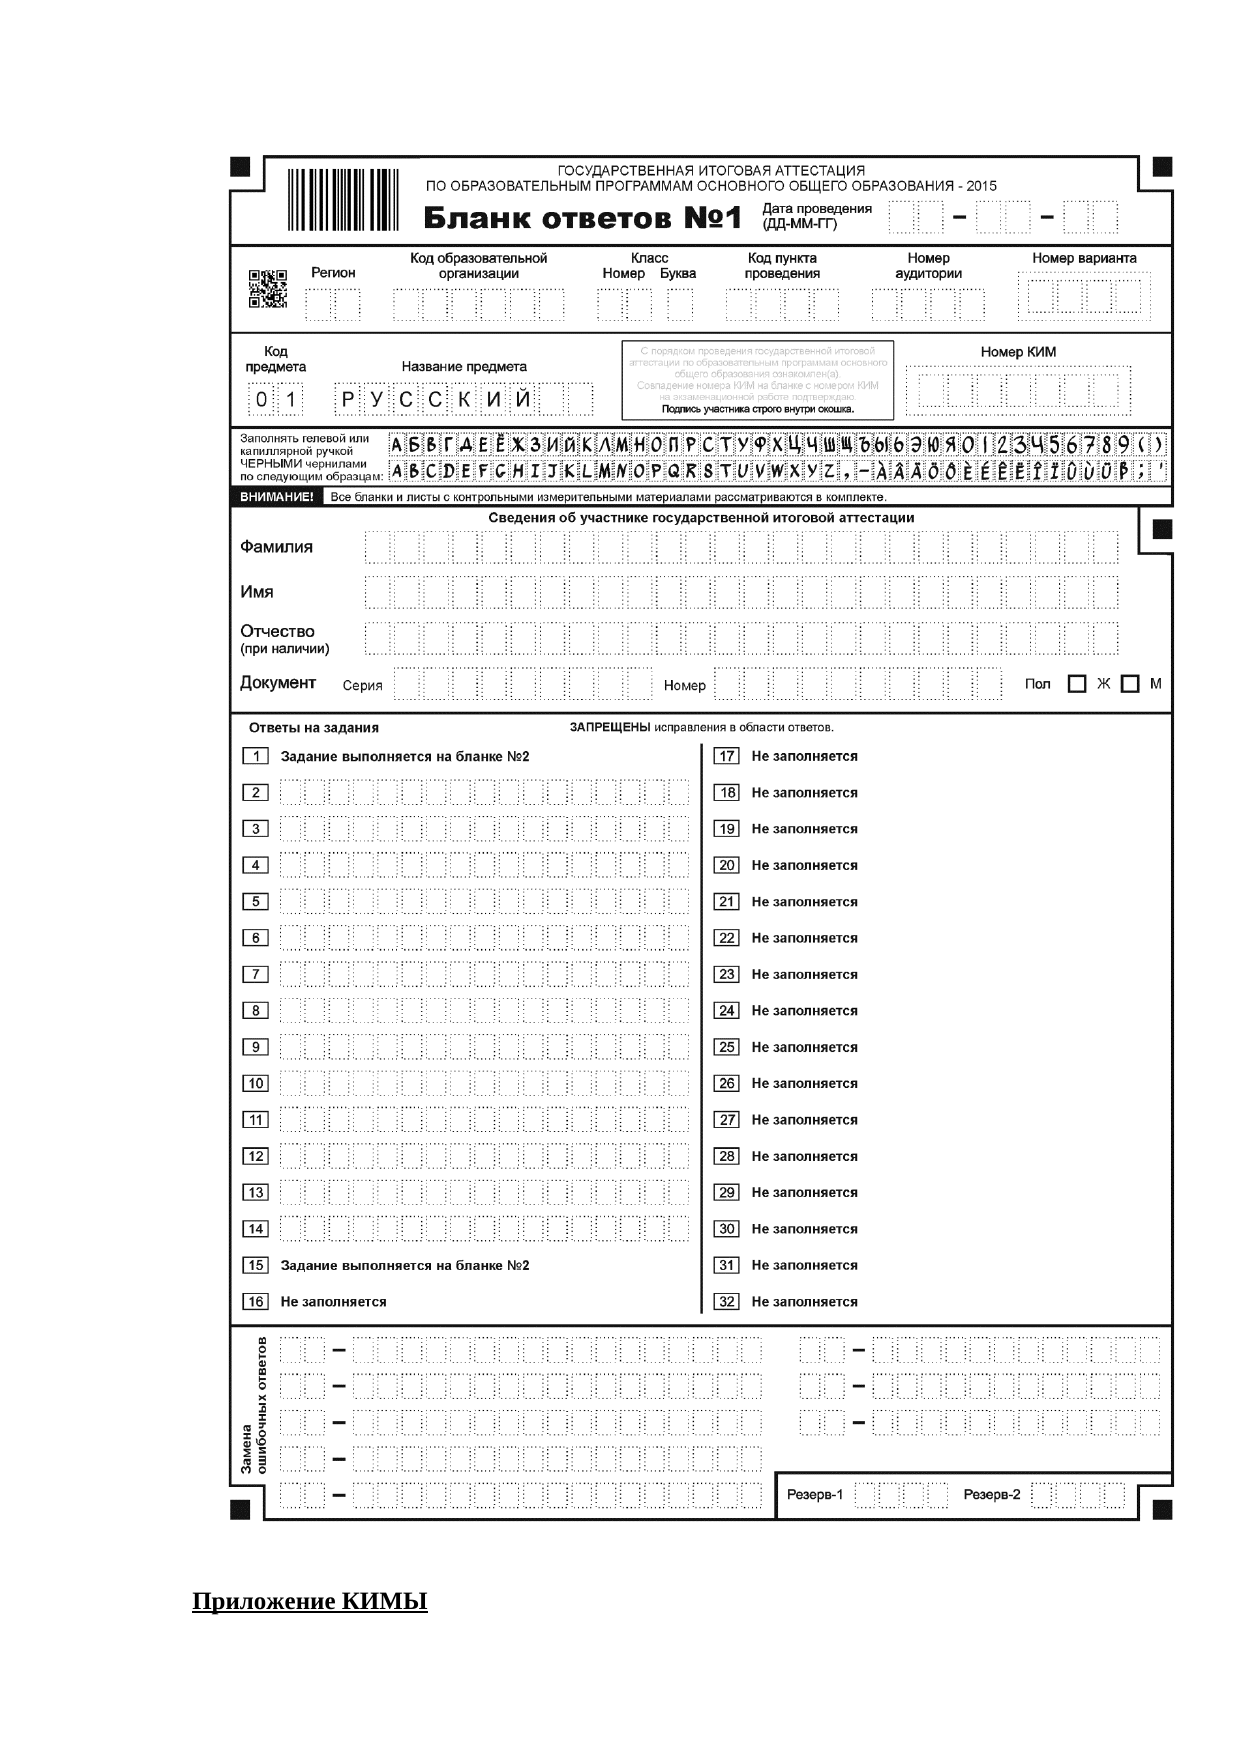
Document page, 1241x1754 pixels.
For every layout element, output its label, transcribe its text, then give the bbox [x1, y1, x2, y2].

text Приложение КИМЫ [133, 1586, 1152, 1615]
picture [192, 118, 1211, 1558]
